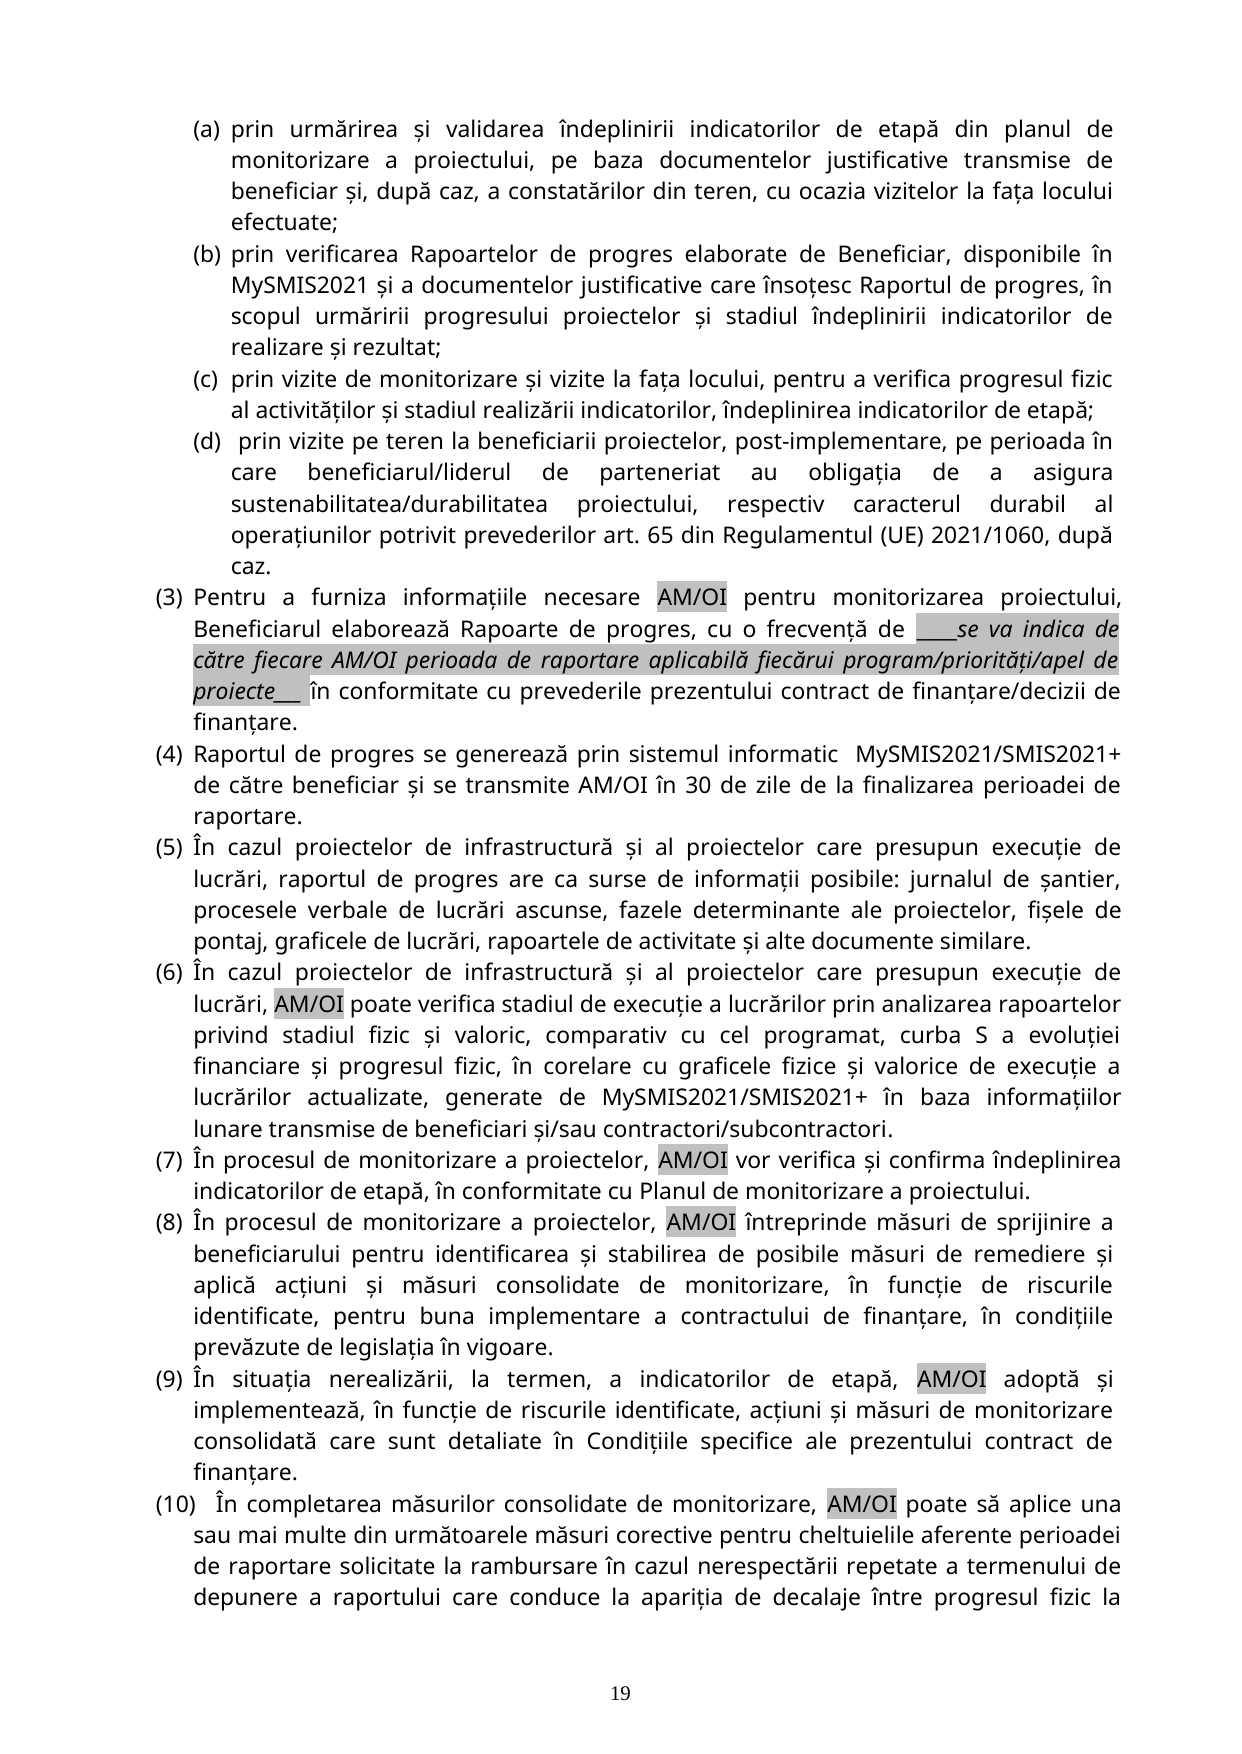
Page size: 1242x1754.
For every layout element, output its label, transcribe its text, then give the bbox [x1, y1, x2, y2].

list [156, 1487, 1122, 1612]
list În situația nerealizării, la termen, a indicatorilor de etapă, AM/OI adoptă și implementează, în funcție de riscurile identificate, acțiuni și măsuri de monitorizare consolidată care sunt detaliate în Condițiile specifice ale prezentului contract de finanțare. [156, 1362, 1114, 1487]
list prin vizite pe teren la beneficiarii proiectelor, post-implementare, pe perioada în care beneficiarul/liderul de parteneriat au obligația de a asigura sustenabilitatea/durabilitatea proiectului, respectiv caracterul durabil al operațiunilor potrivit prevederilor art. 65 din Regulamentul (UE) 2021/1060, după caz. [193, 425, 1114, 581]
list prin vizite de monitorizare și vizite la fața locului, pentru a verifica progresul fizic al activităților și stadiul realizării indicatorilor, îndeplinirea indicatorilor de etapă; [193, 362, 1114, 425]
list prin urmărirea și validarea îndeplinirii indicatorilor de etapă din planul de monitorizare a proiectului, pe baza documentelor justificative transmise de beneficiar și, după caz, a constatărilor din teren, cu ocazia vizitelor la fața locului efectuate; [193, 112, 1114, 237]
list În procesul de monitorizare a proiectelor, AM/OI vor verifica și confirma îndeplinirea indicatorilor de etapă, în conformitate cu Planul de monitorizare a proiectului. [156, 1144, 1122, 1206]
list Raportul de progres se generează prin sistemul informatic MySMIS2021/SMIS2021+ de către beneficiar și se transmite AM/OI în 30 de zile de la finalizarea perioadei de raportare. [156, 737, 1122, 831]
list Pentru a furniza informațiile necesare AM/OI pentru monitorizarea proiectului, Beneficiarul elaborează Rapoarte de progres, cu o frecvență de ____se va indica de către fiecare AM/OI perioada de raportare aplicabilă fiecărui program/priorități/apel de proiecte___ în conformitate cu prevederile prezentului contract de finanțare/decizii de finanțare. [156, 581, 1122, 737]
list În cazul proiectelor de infrastructură și al proiectelor care presupun execuție de lucrări, AM/OI poate verifica stadiul de execuție a lucrărilor prin analizarea rapoartelor privind stadiul fizic și valoric, comparativ cu cel programat, curba S a evoluției financiare și progresul fizic, în corelare cu graficele fizice și valorice de execuție a lucrărilor actualizate, generate de MySMIS2021/SMIS2021+ în baza informațiilor lunare transmise de beneficiari și/sau contractori/subcontractori. [156, 956, 1122, 1144]
list În procesul de monitorizare a proiectelor, AM/OI întreprinde măsuri de sprijinire a beneficiarului pentru identificarea și stabilirea de posibile măsuri de remediere și aplică acțiuni și măsuri consolidate de monitorizare, în funcție de riscurile identificate, pentru buna implementare a contractului de finanțare, în condițiile prevăzute de legislația în vigoare. [156, 1206, 1114, 1362]
list prin verificarea Rapoartelor de progres elaborate de Beneficiar, disponibile în MySMIS2021 și a documentelor justificative care însoțesc Raportul de progres, în scopul urmăririi progresului proiectelor și stadiul îndeplinirii indicatorilor de realizare și rezultat; [193, 237, 1114, 362]
list În cazul proiectelor de infrastructură și al proiectelor care presupun execuție de lucrări, raportul de progres are ca surse de informații posibile: jurnalul de șantier, procesele verbale de lucrări ascunse, fazele determinante ale proiectelor, fișele de pontaj, graficele de lucrări, rapoartele de activitate și alte documente similare. [156, 831, 1122, 956]
